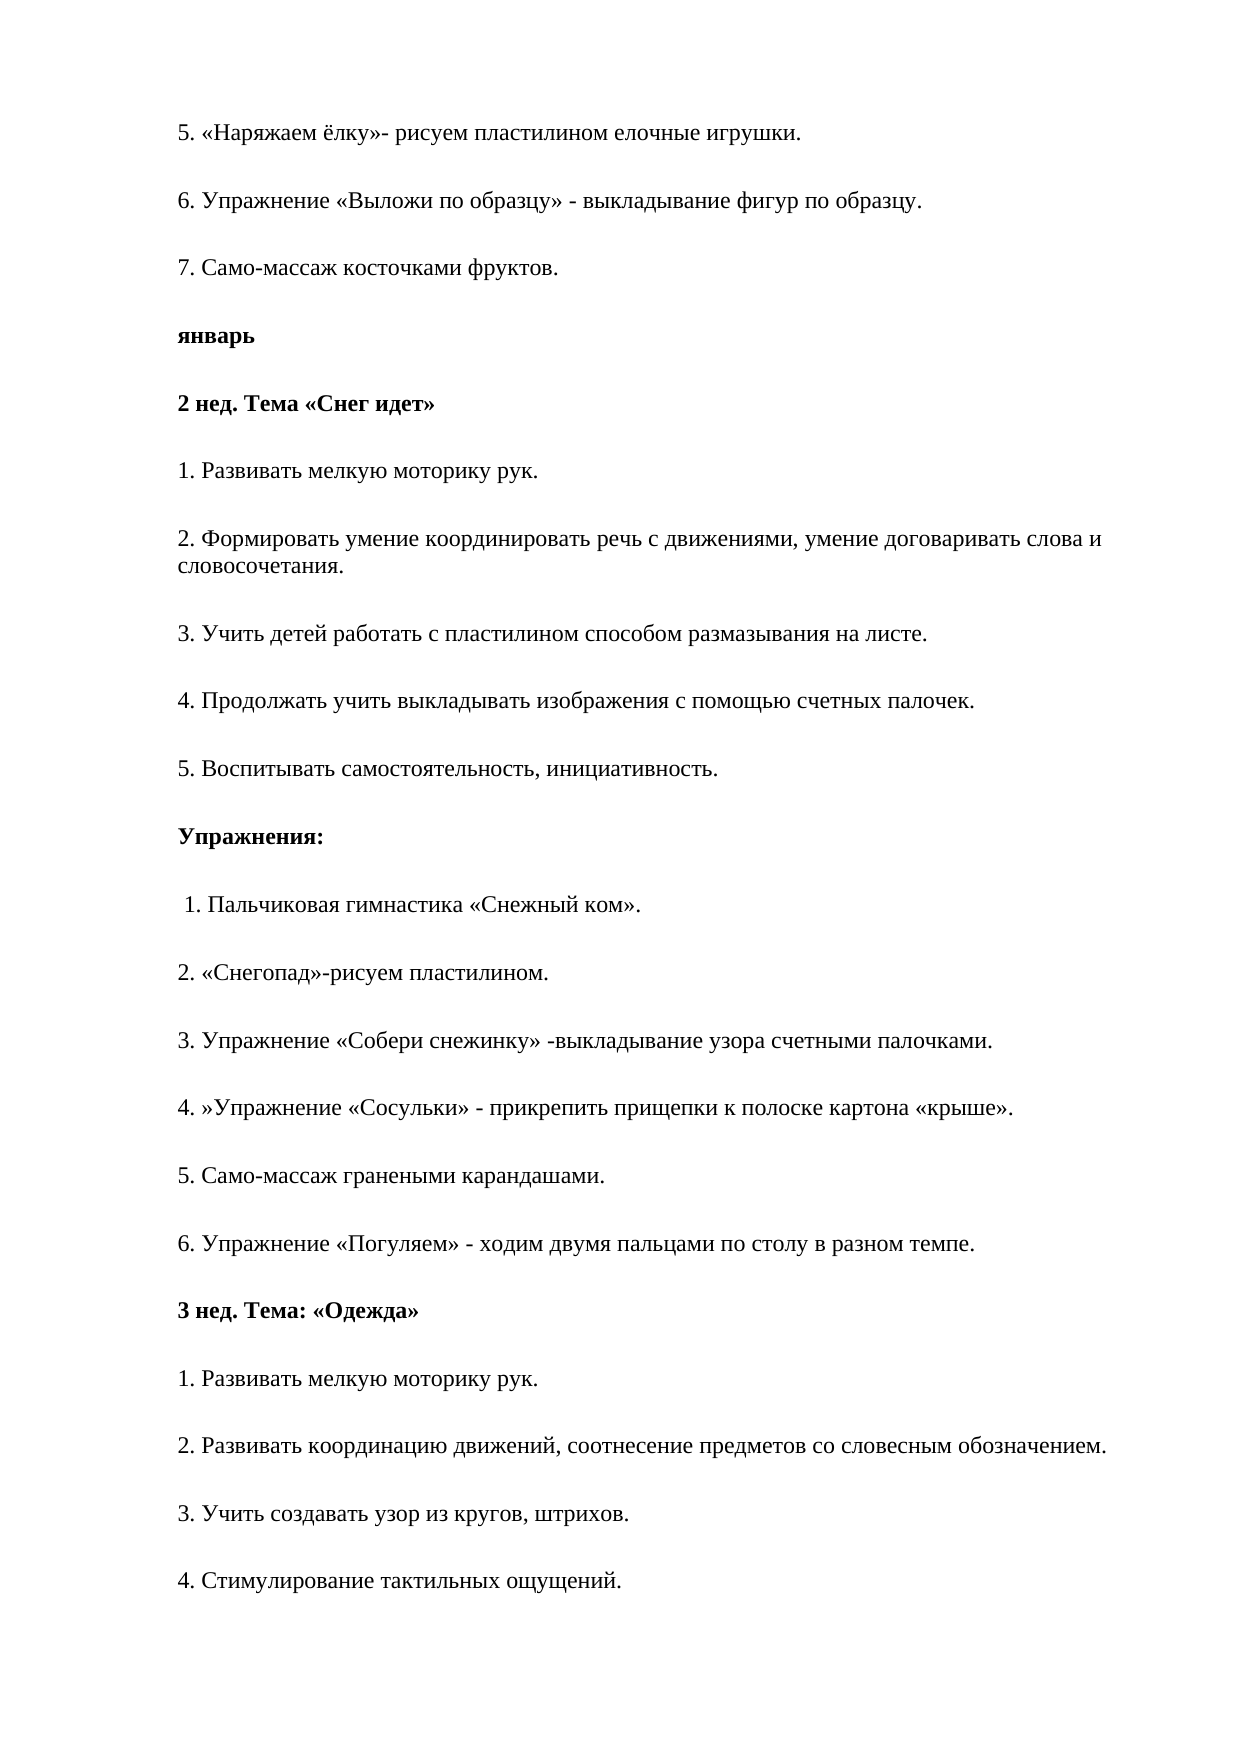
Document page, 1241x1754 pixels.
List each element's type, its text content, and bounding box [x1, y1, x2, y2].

text 1. Развивать мелкую моторику рук. [177, 456, 1152, 484]
text январь [177, 321, 1152, 348]
text 2. «Снегопад»-рисуем пластилином. [177, 958, 1152, 986]
text 3 нед. Тема: «Одежда» [177, 1296, 1152, 1324]
text 3. Упражнение «Собери снежинку» -выкладывание узора счетными палочками. [177, 1026, 1152, 1053]
text 4. »Упражнение «Сосульки» - прикрепить прищепки к полоске картона «крыше». [177, 1093, 1152, 1121]
text 6. Упражнение «Погуляем» - ходим двумя пальцами по столу в разном темпе. [177, 1228, 1152, 1256]
text 1. Пальчиковая гимнастика «Снежный ком». [177, 889, 1152, 918]
text 2. Формировать умение координировать речь с движениями, умение договаривать слова и словосочетания. [177, 524, 1152, 579]
text 1. Развивать мелкую моторику рук. [177, 1364, 1152, 1391]
text 5. Само-массаж гранеными карандашами. [177, 1161, 1152, 1188]
text 4. Стимулирование тактильных ощущений. [177, 1567, 1152, 1594]
text Упражнения: [177, 822, 1152, 849]
text 5. Воспитывать самостоятельность, инициативность. [177, 754, 1152, 782]
text 2. Развивать координацию движений, соотнесение предметов со словесным обозначением. [177, 1431, 1152, 1459]
text 3. Учить создавать узор из кругов, штрихов. [177, 1499, 1152, 1527]
text 7. Само-массаж косточками фруктов. [177, 253, 1152, 281]
text 4. Продолжать учить выкладывать изображения с помощью счетных палочек. [177, 687, 1152, 714]
text 5. «Наряжаем ёлку»- рисуем пластилином елочные игрушки. [177, 118, 1152, 146]
text 3. Учить детей работать с пластилином способом размазывания на листе. [177, 619, 1152, 647]
text 2 нед. Тема «Снег идет» [177, 388, 1152, 416]
text 6. Упражнение «Выложи по образцу» - выкладывание фигур по образцу. [177, 186, 1152, 213]
